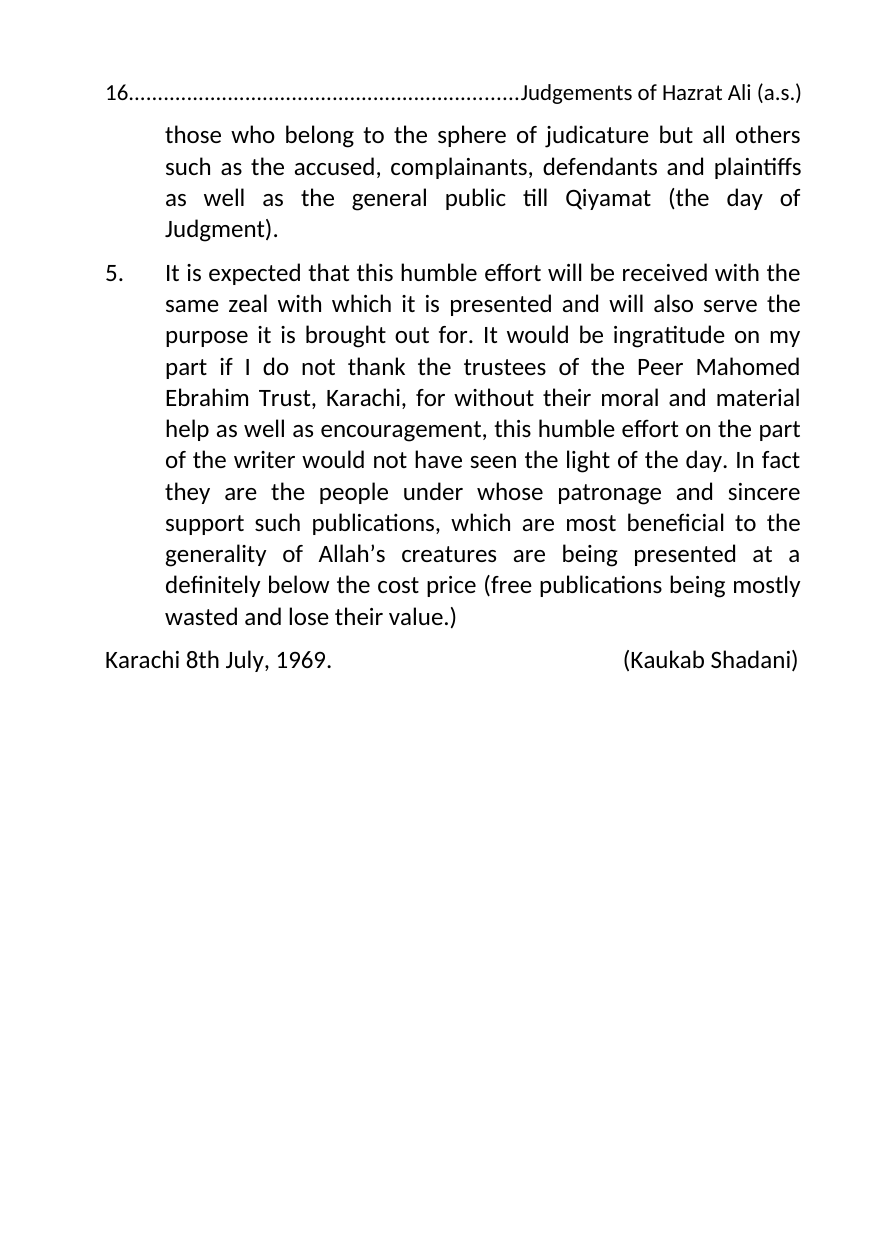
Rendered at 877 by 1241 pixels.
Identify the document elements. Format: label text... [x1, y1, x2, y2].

text 5. It is expected that this humble effort will be received with the same zeal with which it is presented and will also serve the purpose it is brought out for. It would be ingratitude on my part if I do not thank the trustees of the Peer Mahomed Ebrahim Trust, Karachi, for without their moral and material help as well as encouragement, this humble effort on the part of the writer would not have seen the light of the day. In fact they are the people under whose patronage and sincere support such publications, which are most beneficial to the generality of Allah’s creatures are being presented at a definitely below the cost price (free publications being mostly wasted and lose their value.) [105, 256, 802, 631]
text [105, 119, 802, 244]
text Karachi 8th July, 1969. (Kaukab Shadani) [105, 644, 802, 675]
